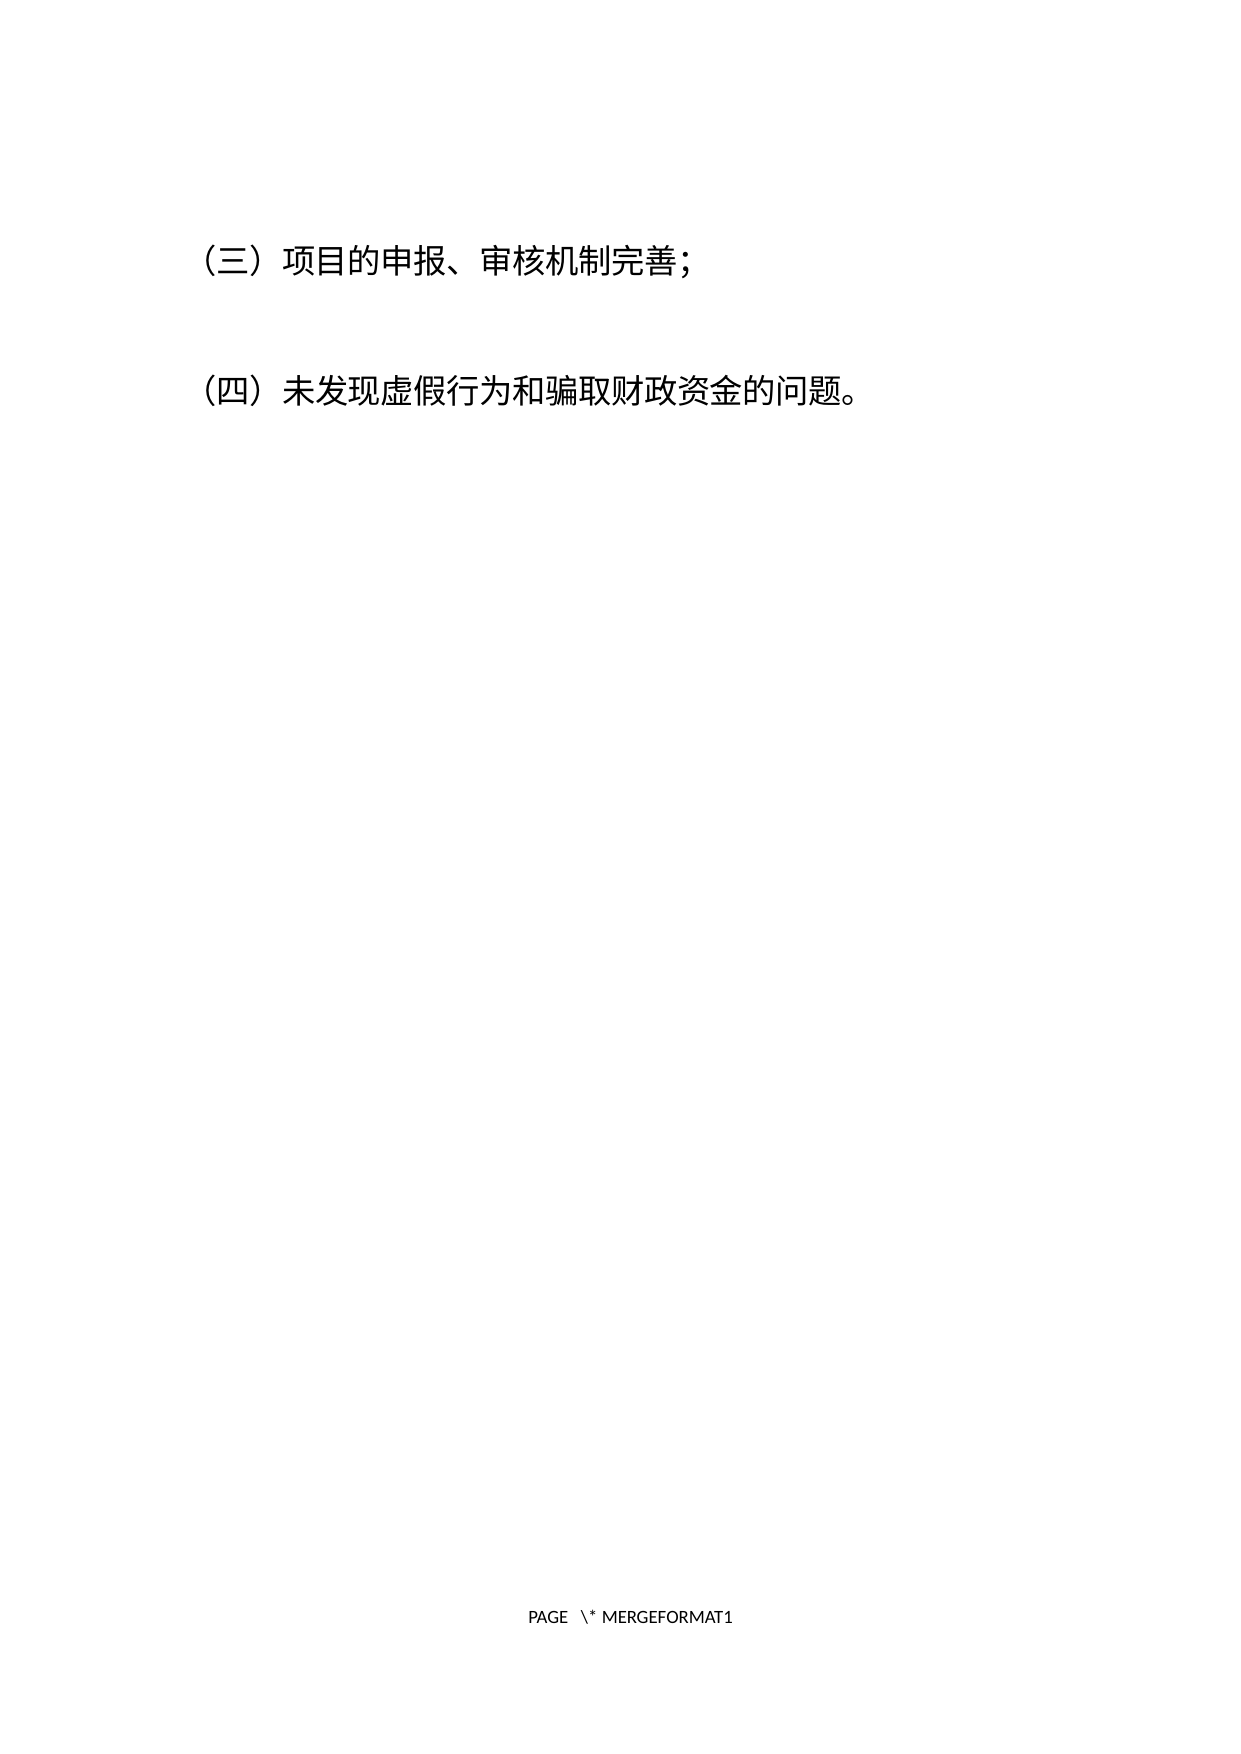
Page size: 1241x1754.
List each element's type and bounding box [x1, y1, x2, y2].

text [183, 162, 1078, 422]
